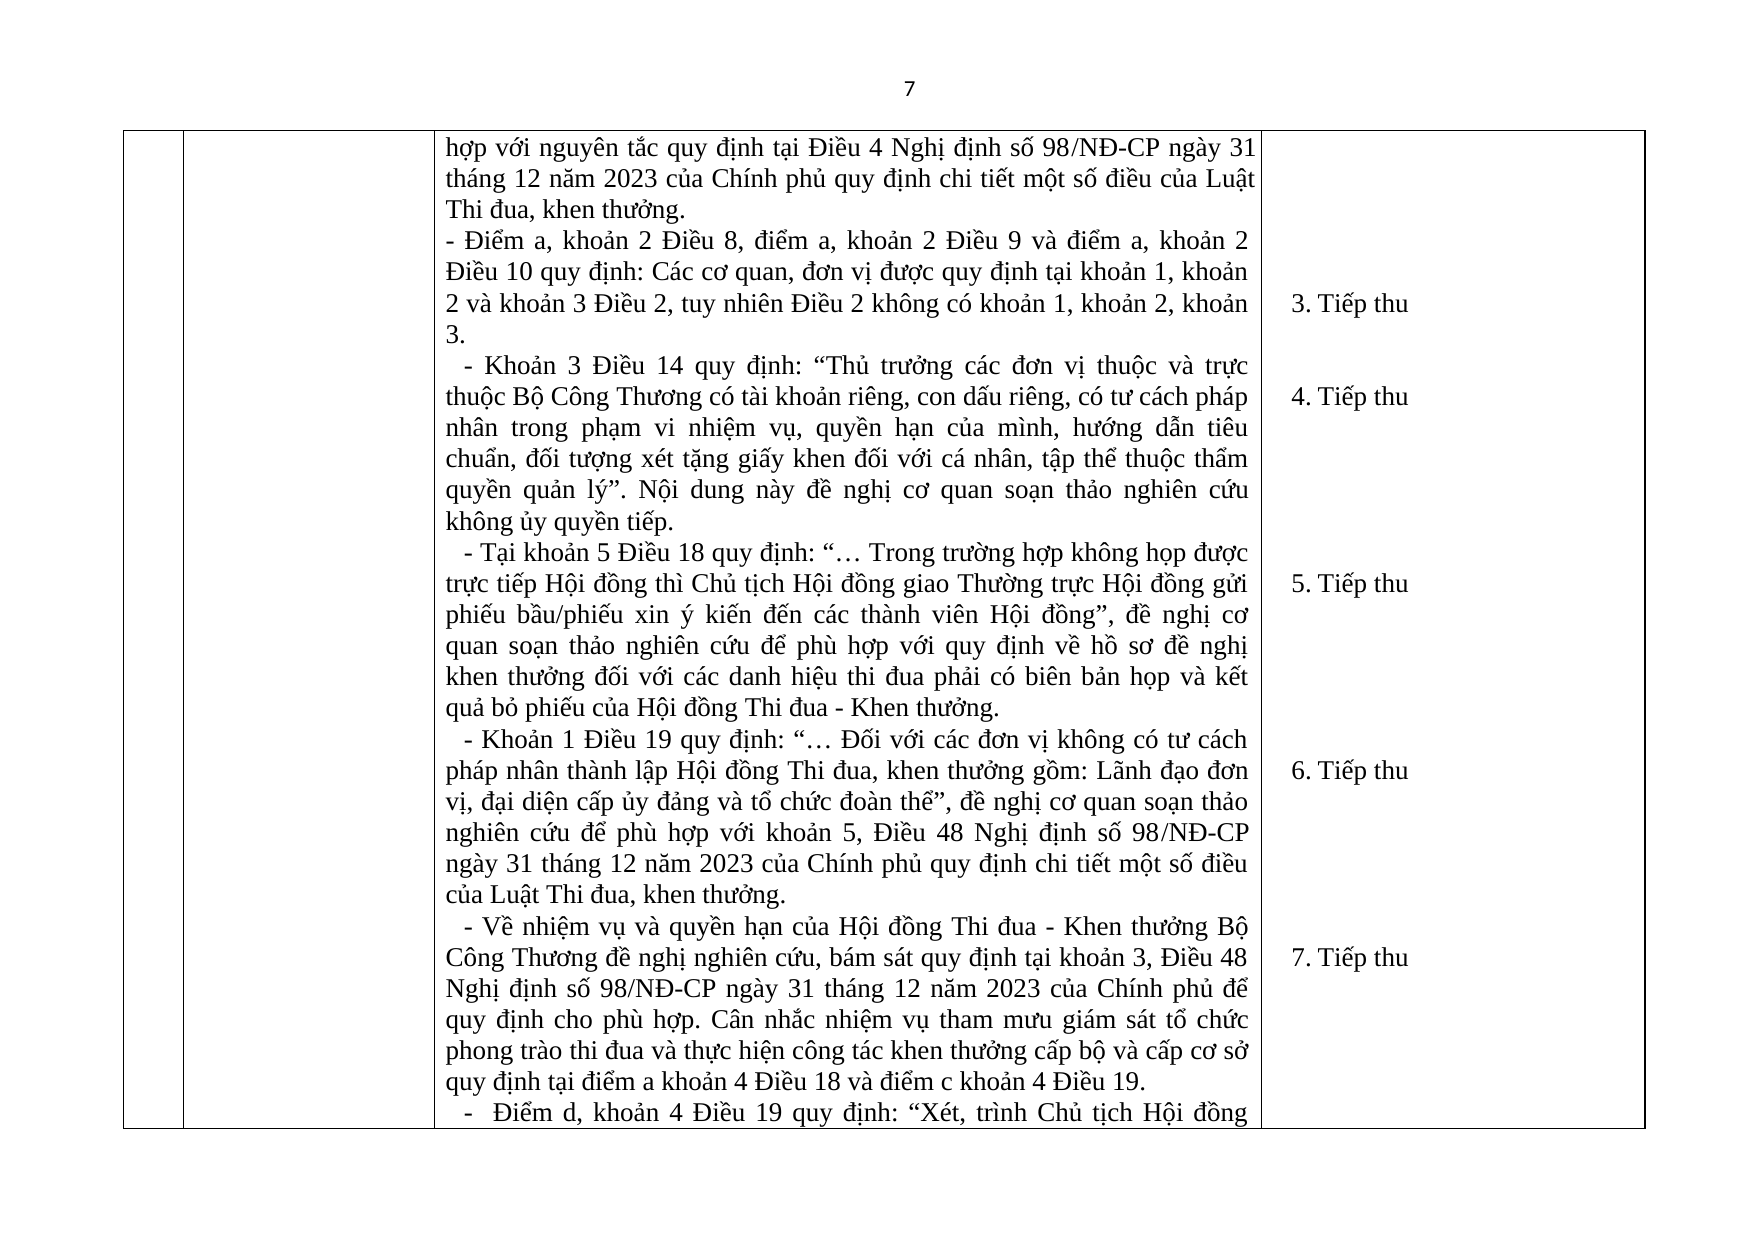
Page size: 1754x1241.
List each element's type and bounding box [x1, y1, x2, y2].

table_cell [184, 131, 434, 1128]
table_cell [124, 131, 183, 1128]
table_cell [435, 131, 1261, 1128]
table_cell [1262, 131, 1644, 1128]
